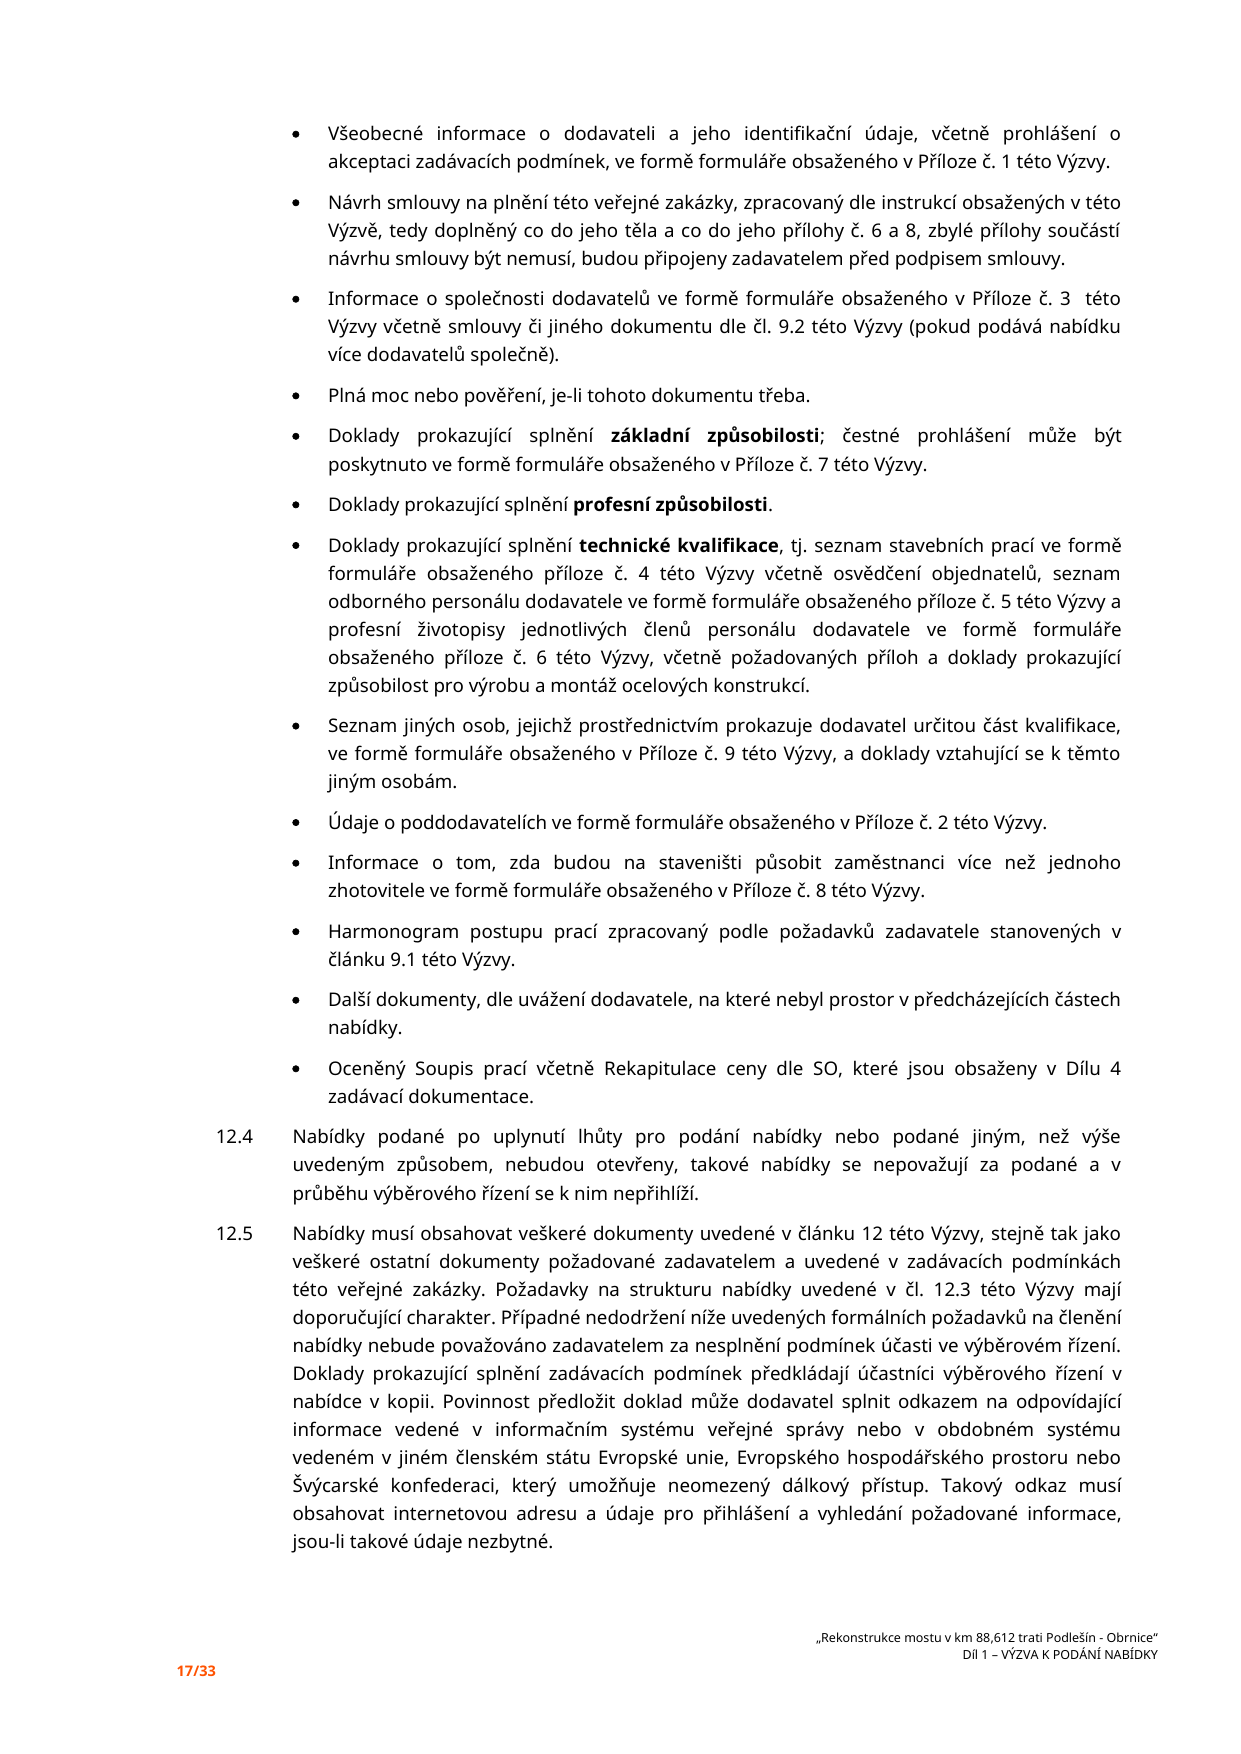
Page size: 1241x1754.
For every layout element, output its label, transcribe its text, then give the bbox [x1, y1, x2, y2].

text Údaje o poddodavatelích ve formě formuláře obsaženého v Příloze č. 2 této Výzvy. [292, 809, 1122, 834]
text Doklady prokazující splnění základní způsobilosti; čestné prohlášení může být poskytnuto ve formě formuláře obsaženého v Příloze č. 7 této Výzvy. [292, 423, 1122, 476]
text Další dokumenty, dle uvážení dodavatele, na které nebyl prostor v předcházejících částech nabídky. [292, 987, 1122, 1040]
text Seznam jiných osob, jejichž prostřednictvím prokazuje dodavatel určitou část kvalifikace, ve formě formuláře obsaženého v Příloze č. 9 této Výzvy, a doklady vztahující se k těmto jiným osobám. [292, 712, 1122, 794]
text Nabídky podané po uplynutí lhůty pro podání nabídky nebo podané jiným, než výše uvedeným způsobem, nebudou otevřeny, takové nabídky se nepovažují za podané a v průběhu výběrového řízení se k nim nepřihlíží. [216, 1124, 1122, 1205]
text Doklady prokazující splnění technické kvalifikace, tj. seznam stavebních prací ve formě formuláře obsaženého příloze č. 4 této Výzvy včetně osvědčení objednatelů, seznam odborného personálu dodavatele ve formě formuláře obsaženého příloze č. 5 této Výzvy a profesní životopisy jednotlivých členů personálu dodavatele ve formě formuláře obsaženého příloze č. 6 této Výzvy, včetně požadovaných příloh a doklady prokazující způsobilost pro výrobu a montáž ocelových konstrukcí. [292, 532, 1122, 697]
text Oceněný Soupis prací včetně Rekapitulace ceny dle SO, které jsou obsaženy v Dílu 4 zadávací dokumentace. [292, 1055, 1122, 1109]
text Informace o tom, zda budou na staveništi působit zaměstnanci více než jednoho zhotovitele ve formě formuláře obsaženého v Příloze č. 8 této Výzvy. [292, 849, 1122, 903]
text Informace o společnosti dodavatelů ve formě formuláře obsaženého v Příloze č. 3 této Výzvy včetně smlouvy či jiného dokumentu dle čl. 9.2 této Výzvy (pokud podává nabídku více dodavatelů společně). [292, 286, 1122, 367]
text Nabídky musí obsahovat veškeré dokumenty uvedené v článku 12 této Výzvy, stejně tak jako veškeré ostatní dokumenty požadované zadavatelem a uvedené v zadávacích podmínkách této veřejné zakázky. Požadavky na strukturu nabídky uvedené v čl. 12.3 této Výzvy mají doporučující charakter. Případné nedodržení níže uvedených formálních požadavků na členění nabídky nebude považováno zadavatelem za nesplnění podmínek účasti ve výběrovém řízení. Doklady prokazující splnění zadávacích podmínek předkládají účastníci výběrového řízení v nabídce v kopii. Povinnost předložit doklad může dodavatel splnit odkazem na odpovídající informace vedené v informačním systému veřejné správy nebo v obdobném systému vedeném v jiném členském státu Evropské unie, Evropského hospodářského prostoru nebo Švýcarské konfederaci, který umožňuje neomezený dálkový přístup. Takový odkaz musí obsahovat internetovou adresu a údaje pro přihlášení a vyhledání požadované informace, jsou-li takové údaje nezbytné. [216, 1220, 1122, 1554]
text Návrh smlouvy na plnění této veřejné zakázky, zpracovaný dle instrukcí obsažených v této Výzvě, tedy doplněný co do jeho těla a co do jeho přílohy č. 6 a 8, zbylé přílohy součástí návrhu smlouvy být nemusí, budou připojeny zadavatelem před podpisem smlouvy. [292, 189, 1122, 271]
text Všeobecné informace o dodavateli a jeho identifikační údaje, včetně prohlášení o akceptaci zadávacích podmínek, ve formě formuláře obsaženého v Příloze č. 1 této Výzvy. [292, 121, 1122, 174]
text Harmonogram postupu prací zpracovaný podle požadavků zadavatele stanovených v článku 9.1 této Výzvy. [292, 918, 1122, 972]
text Doklady prokazující splnění profesní způsobilosti. [292, 491, 1122, 517]
text Plná moc nebo pověření, je-li tohoto dokumentu třeba. [292, 382, 1122, 408]
